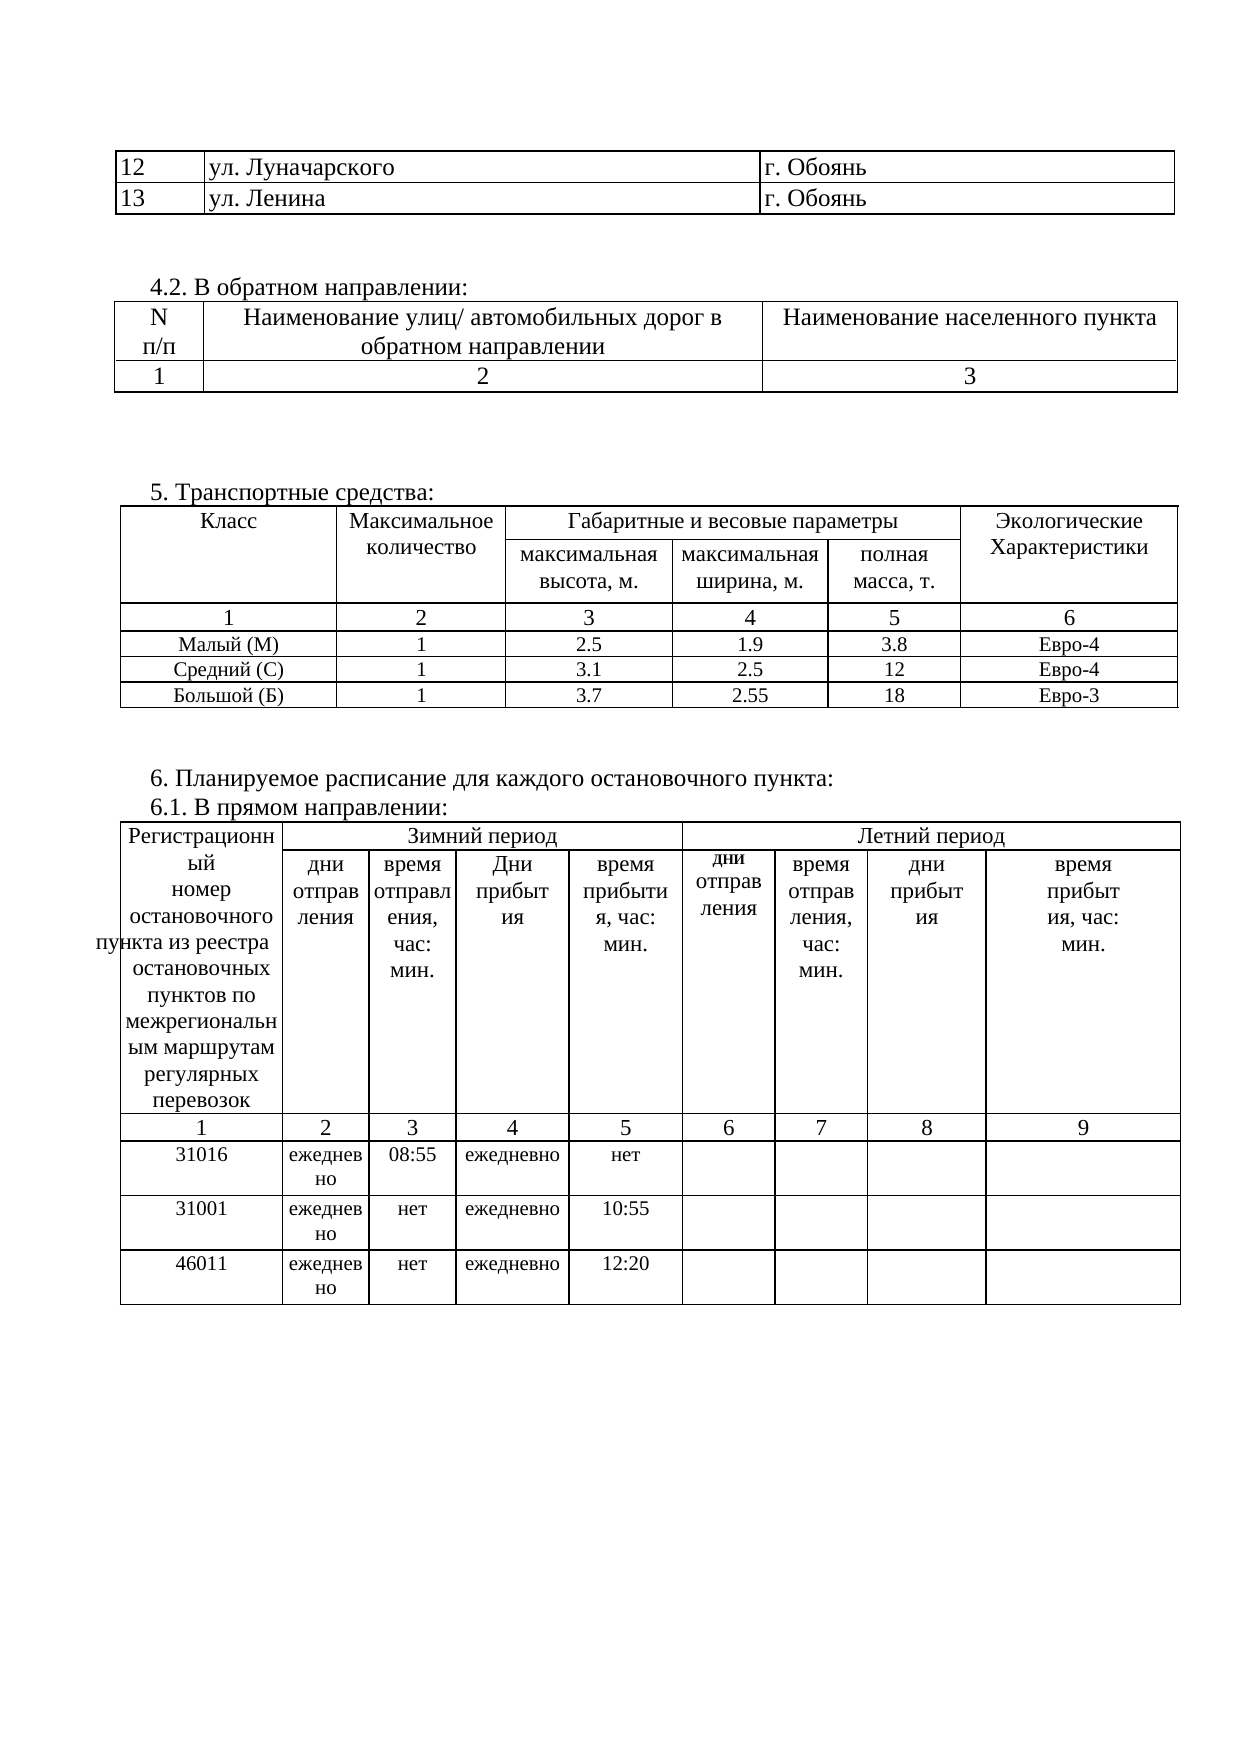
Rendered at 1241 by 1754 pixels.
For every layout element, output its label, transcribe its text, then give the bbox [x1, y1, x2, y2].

table_cell 5 [570, 1114, 682, 1140]
text 4.2. В обратном направлении: [150, 272, 1090, 301]
table_cell 31016 [121, 1142, 282, 1195]
table_cell 1 [121, 1114, 282, 1140]
table_cell [683, 1251, 774, 1303]
table_cell Евро-4 [961, 657, 1177, 681]
table_cell [776, 1196, 867, 1249]
table_cell Большой (Б) [121, 683, 336, 707]
table_header Наименование населенного пункта [763, 302, 1177, 360]
table_header N п/п [115, 302, 203, 360]
table_cell 12:20 [570, 1251, 682, 1303]
table_cell ежедневно [457, 1142, 568, 1195]
table_cell время прибыти я, час: мин. [570, 851, 682, 1112]
table_cell 6 [683, 1114, 774, 1140]
table_cell [868, 1196, 985, 1249]
table_header Зимний период [283, 823, 682, 849]
table_cell г. Обоянь [761, 183, 1174, 213]
table_cell 31001 [121, 1196, 282, 1249]
table_header Экологические Характеристики [961, 507, 1177, 602]
table_cell ул. Ленина [205, 183, 759, 213]
table_cell время отправл ения, час: мин. [370, 851, 455, 1112]
table_cell 10:55 [570, 1196, 682, 1249]
table_cell 2 [337, 604, 505, 630]
table_cell 3.1 [506, 657, 672, 681]
table_cell [683, 1196, 774, 1249]
table_cell дни отправ ления [283, 851, 368, 1112]
table_cell [987, 1196, 1180, 1249]
table_cell ежедневно [283, 1142, 368, 1195]
table_cell 12 [829, 657, 960, 681]
table_cell 1 [115, 361, 203, 391]
table_cell 2.55 [673, 683, 827, 707]
table_cell ежедневно [283, 1251, 368, 1303]
table_cell время прибыт ия, час: мин. [987, 851, 1180, 1112]
table_cell ул. Луначарского [205, 152, 759, 181]
table_cell 3.7 [506, 683, 672, 707]
table_cell Евро-3 [961, 683, 1177, 707]
table_cell г. Обоянь [761, 152, 1174, 181]
table_cell ежедневно [283, 1196, 368, 1249]
table_cell [868, 1251, 985, 1303]
table_cell 3 [370, 1114, 455, 1140]
table_cell ежедневно [457, 1196, 568, 1249]
table_cell [987, 1251, 1180, 1303]
table_cell 1 [337, 683, 505, 707]
table_cell Евро-4 [961, 632, 1177, 656]
table_cell [776, 1142, 867, 1195]
table_cell 8 [868, 1114, 985, 1140]
table_cell 1 [337, 657, 505, 681]
table_cell 4 [457, 1114, 568, 1140]
text 5. Транспортные средства: [150, 477, 1090, 505]
table_cell полная масса, т. [829, 540, 960, 602]
text 6. Планируемое расписание для каждого остановочного пункта: [150, 763, 1090, 792]
table_cell [987, 1142, 1180, 1195]
table_cell 3 [506, 604, 672, 630]
table_cell Малый (М) [121, 632, 336, 656]
table_cell 7 [776, 1114, 867, 1140]
table_cell 6 [961, 604, 1177, 630]
table_cell 13 [117, 183, 204, 213]
table_cell [868, 1142, 985, 1195]
table_cell максимальная ширина, м. [673, 540, 827, 602]
table_cell 9 [987, 1114, 1180, 1140]
table_cell Средний (С) [121, 657, 336, 681]
table_cell 2 [283, 1114, 368, 1140]
table_cell 2.5 [673, 657, 827, 681]
table_cell 4 [673, 604, 827, 630]
table_cell [683, 1142, 774, 1195]
table_cell 1 [121, 604, 336, 630]
table_header Максимальное количество [337, 507, 505, 602]
table_cell 5 [829, 604, 960, 630]
table_cell 1.9 [673, 632, 827, 656]
text 6.1. В прямом направлении: [150, 792, 1090, 821]
table_cell ДНИ отправ ления [683, 851, 774, 1112]
table_cell нет [370, 1196, 455, 1249]
table_header Регистрационный номер остановочного пункта из реестра остановочных пунктов по межрегиональным маршрутам регулярных перевозок [121, 823, 282, 1112]
table_header Класс [121, 507, 336, 602]
table_header Летний период [683, 823, 1180, 849]
table_cell нет [570, 1142, 682, 1195]
table_cell 08:55 [370, 1142, 455, 1195]
table_cell 1 [337, 632, 505, 656]
table_cell 3.8 [829, 632, 960, 656]
table_cell время отправ ления, час: мин. [776, 851, 867, 1112]
table_cell 2.5 [506, 632, 672, 656]
table_cell максимальная высота, м. [506, 540, 672, 602]
table_cell дни прибыт ия [868, 851, 985, 1112]
table_header Наименование улиц/ автомобильных дорог в обратном направлении [204, 302, 762, 360]
table_cell 2 [204, 361, 762, 391]
table_cell 46011 [121, 1251, 282, 1303]
table_cell 18 [829, 683, 960, 707]
table_cell ежедневно [457, 1251, 568, 1303]
table_cell 12 [117, 152, 204, 181]
table_header Габаритные и весовые параметры [506, 507, 960, 539]
table_cell [776, 1251, 867, 1303]
table_cell нет [370, 1251, 455, 1303]
table_cell 3 [763, 360, 1177, 391]
table_cell Дни прибыт ия [457, 851, 568, 1112]
